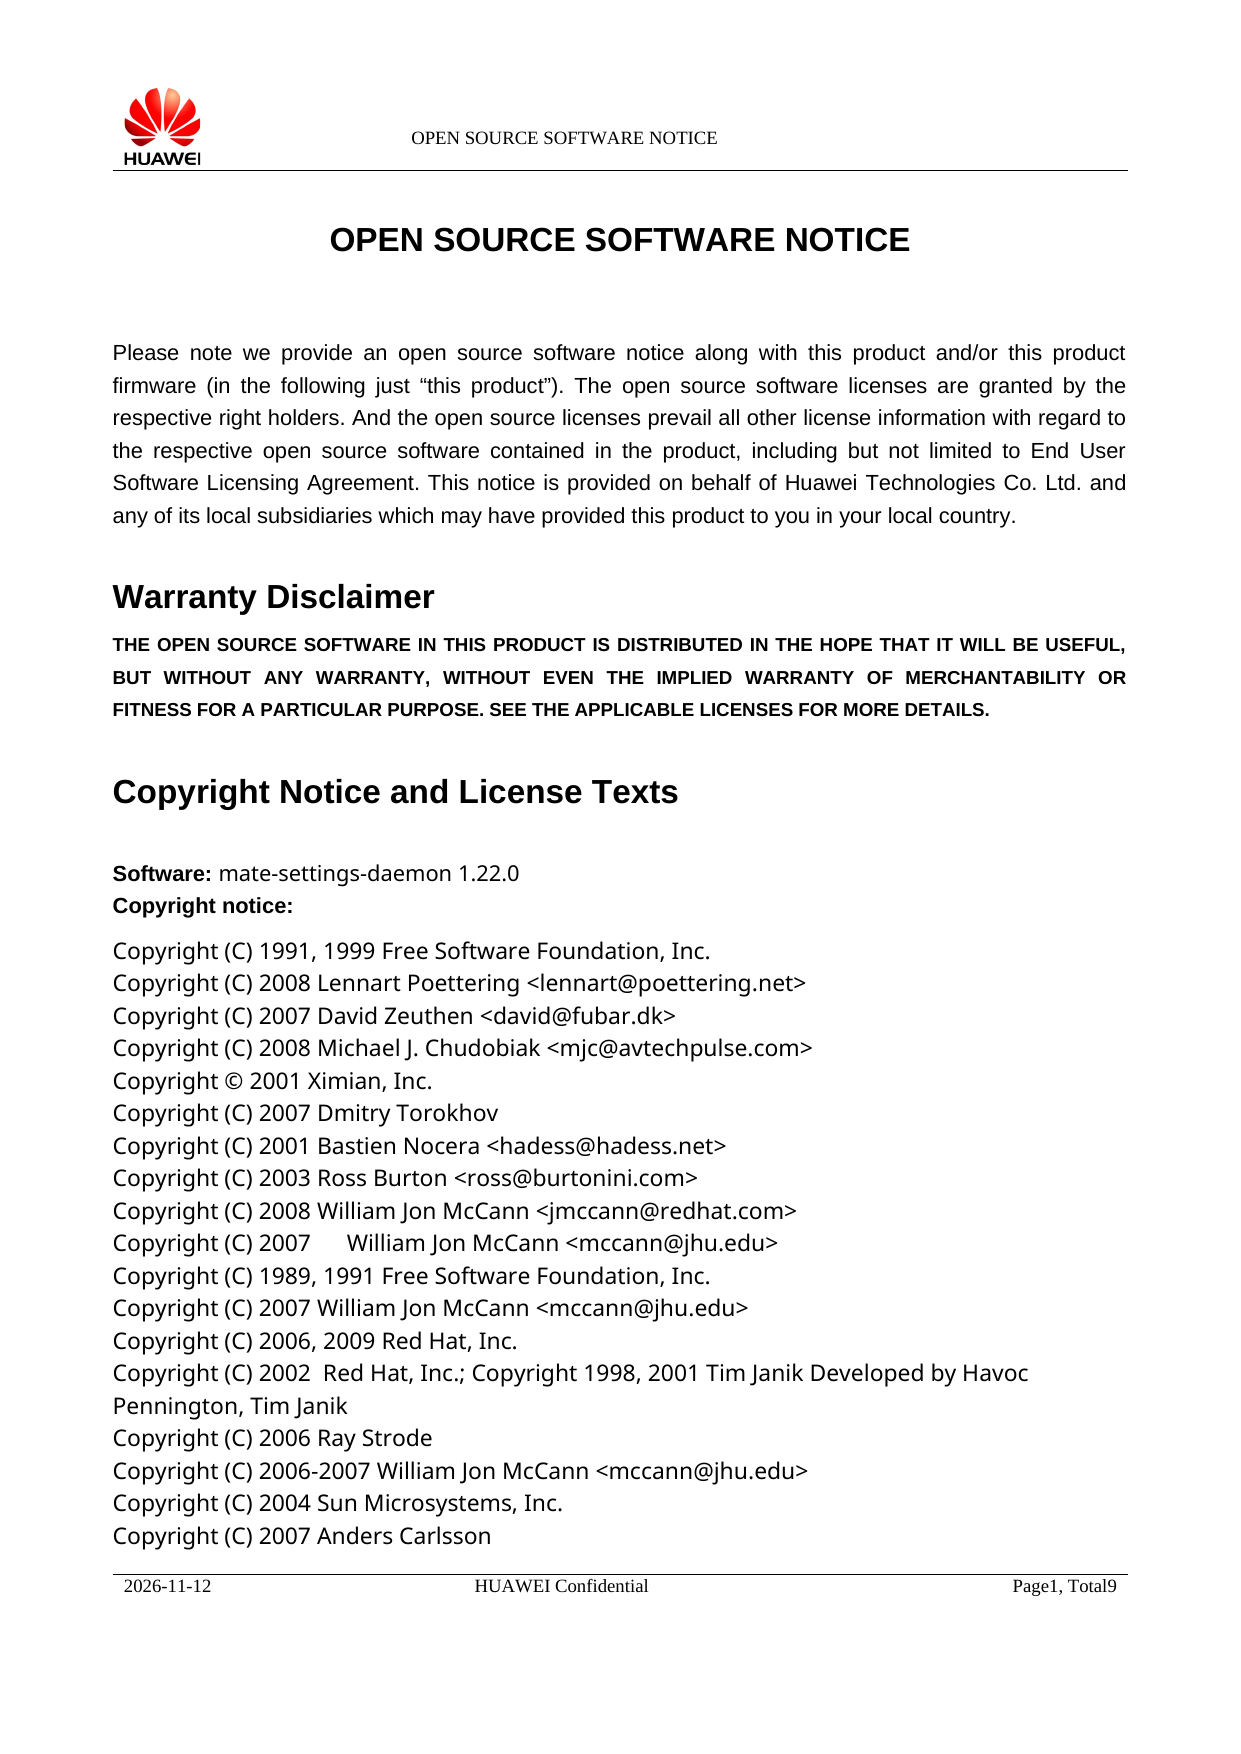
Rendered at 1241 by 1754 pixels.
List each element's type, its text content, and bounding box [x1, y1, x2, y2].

text OPEN SOURCE SOFTWARE NOTICE [112, 206, 1128, 271]
text The open source software in this product is distributed in the hope that it will be useful, but WITHOUT ANY WARRANTY, without even the implied warranty of MERCHANTABILITY or FITNESS FOR A PARTICULAR PURPOSE. See the applicable licenses for more details. [112, 629, 1128, 726]
text Copyright Notice and License Texts [112, 759, 1128, 824]
picture [124, 88, 201, 165]
text Warranty Disclaimer [112, 564, 1128, 629]
text Copyright notice: [112, 889, 1128, 921]
text Please note we provide an open source software notice along with this product and/or this product firmware (in the following just “this product”). The open source software licenses are granted by the respective right holders. And the open source licenses prevail all other license information with regard to the respective open source software contained in the product, including but not limited to End User Software Licensing Agreement. This notice is provided on behalf of Huawei Technologies Co. Ltd. and any of its local subsidiaries which may have provided this product to you in your local country. [112, 336, 1128, 531]
title Software: mate-settings-daemon 1.22.0 [112, 856, 1128, 889]
